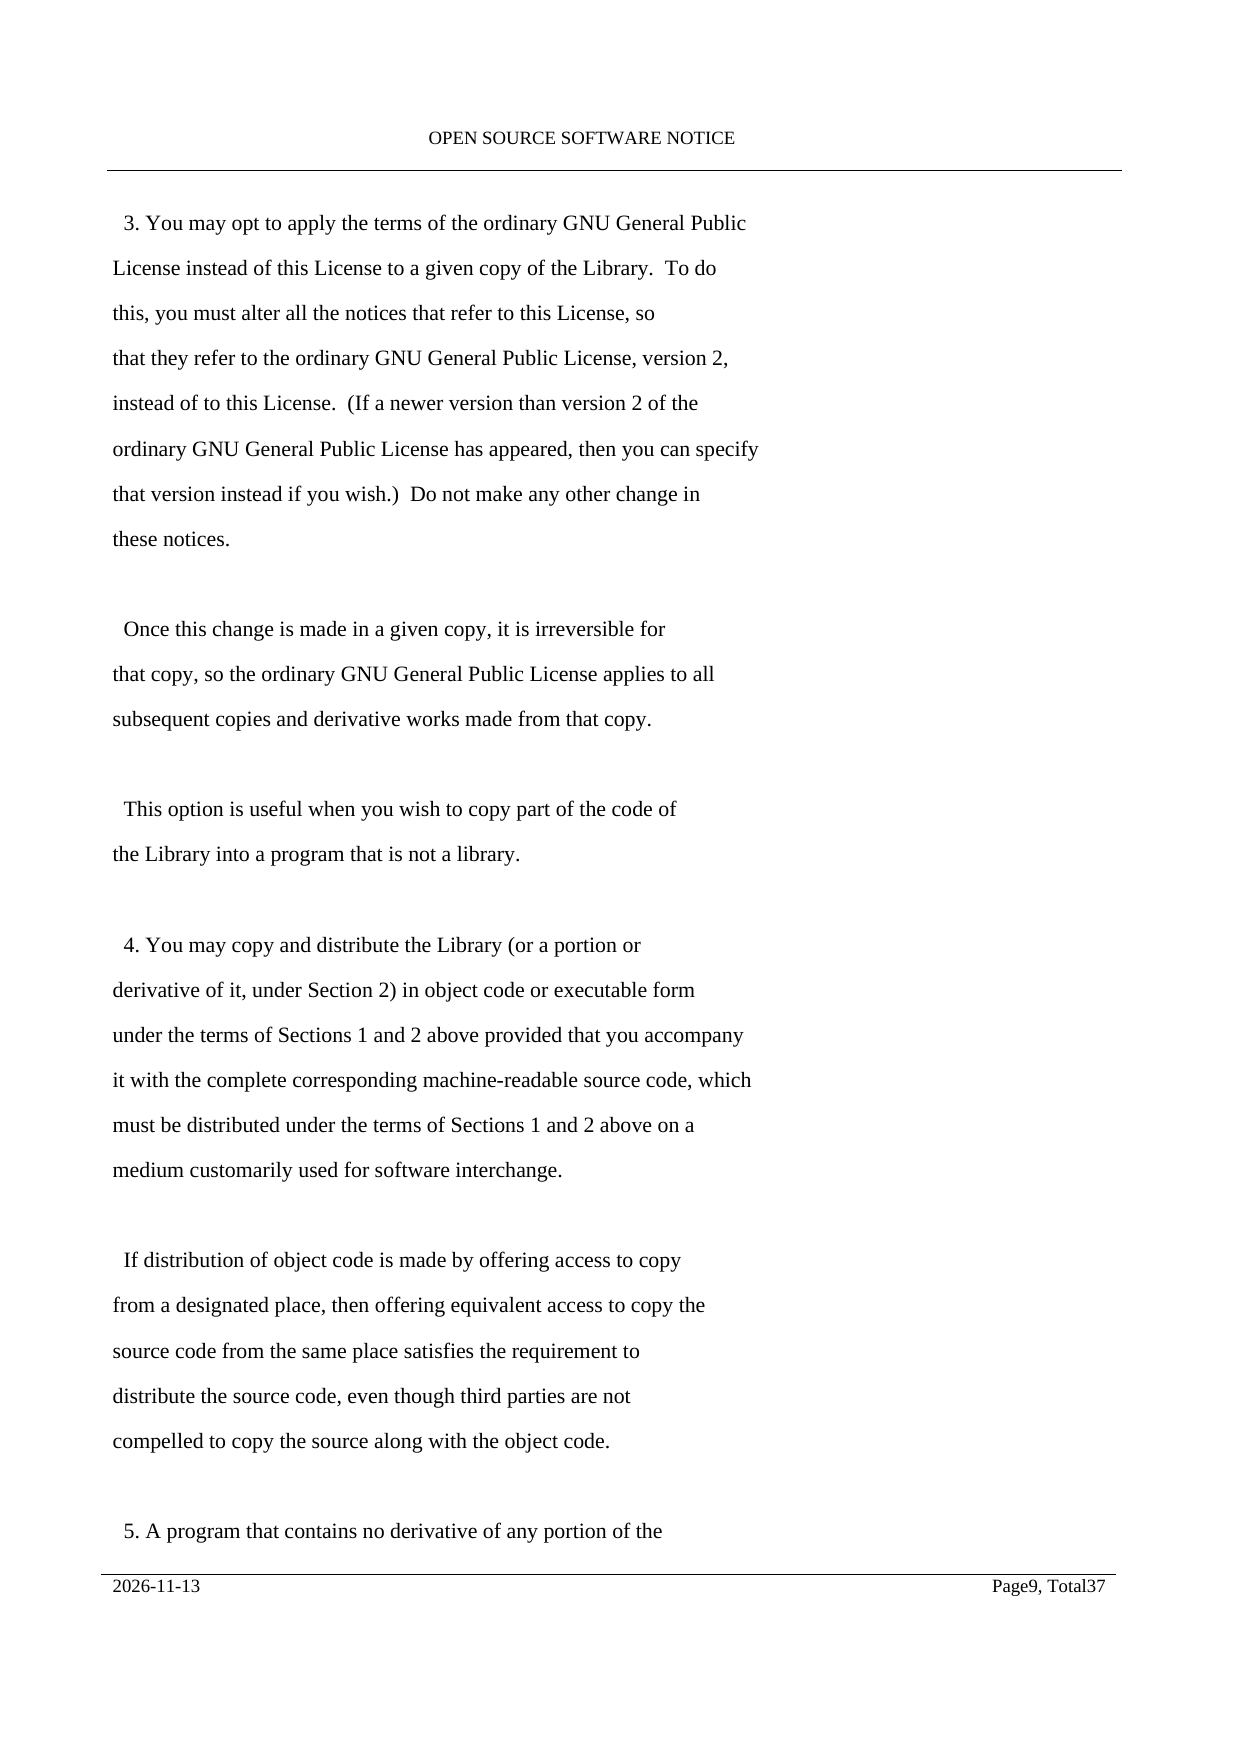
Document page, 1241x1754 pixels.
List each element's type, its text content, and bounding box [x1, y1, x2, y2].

text instead of to this License. (If a newer version than version 2 of the [112, 387, 1128, 419]
text derivative of it, under Section 2) in object code or executable form [112, 973, 1128, 1006]
text subsequent copies and derivative works made from that copy. [112, 702, 1128, 735]
text Once this change is made in a given copy, it is irreversible for [112, 612, 1128, 645]
text This option is useful when you wish to copy part of the code of [112, 793, 1128, 825]
text 3. You may opt to apply the terms of the ordinary GNU General Public [112, 206, 1128, 239]
text medium customarily used for software interchange. [112, 1153, 1128, 1186]
text it with the complete corresponding machine-readable source code, which [112, 1063, 1128, 1096]
text ordinary GNU General Public License has appeared, then you can specify [112, 432, 1128, 464]
text 5. A program that contains no derivative of any portion of the [112, 1514, 1128, 1547]
text that copy, so the ordinary GNU General Public License applies to all [112, 657, 1128, 690]
text distribute the source code, even though third parties are not [112, 1379, 1128, 1412]
text that version instead if you wish.) Do not make any other change in [112, 477, 1128, 509]
text under the terms of Sections 1 and 2 above provided that you accompany [112, 1018, 1128, 1051]
text must be distributed under the terms of Sections 1 and 2 above on a [112, 1108, 1128, 1141]
text License instead of this License to a given copy of the Library. To do [112, 251, 1128, 284]
text these notices. [112, 522, 1128, 554]
text that they refer to the ordinary GNU General Public License, version 2, [112, 342, 1128, 374]
text from a designated place, then offering equivalent access to copy the [112, 1289, 1128, 1321]
text If distribution of object code is made by offering access to copy [112, 1244, 1128, 1276]
text the Library into a program that is not a library. [112, 838, 1128, 870]
text compelled to copy the source along with the object code. [112, 1424, 1128, 1457]
text this, you must alter all the notices that refer to this License, so [112, 297, 1128, 329]
text source code from the same place satisfies the requirement to [112, 1334, 1128, 1366]
text 4. You may copy and distribute the Library (or a portion or [112, 928, 1128, 961]
